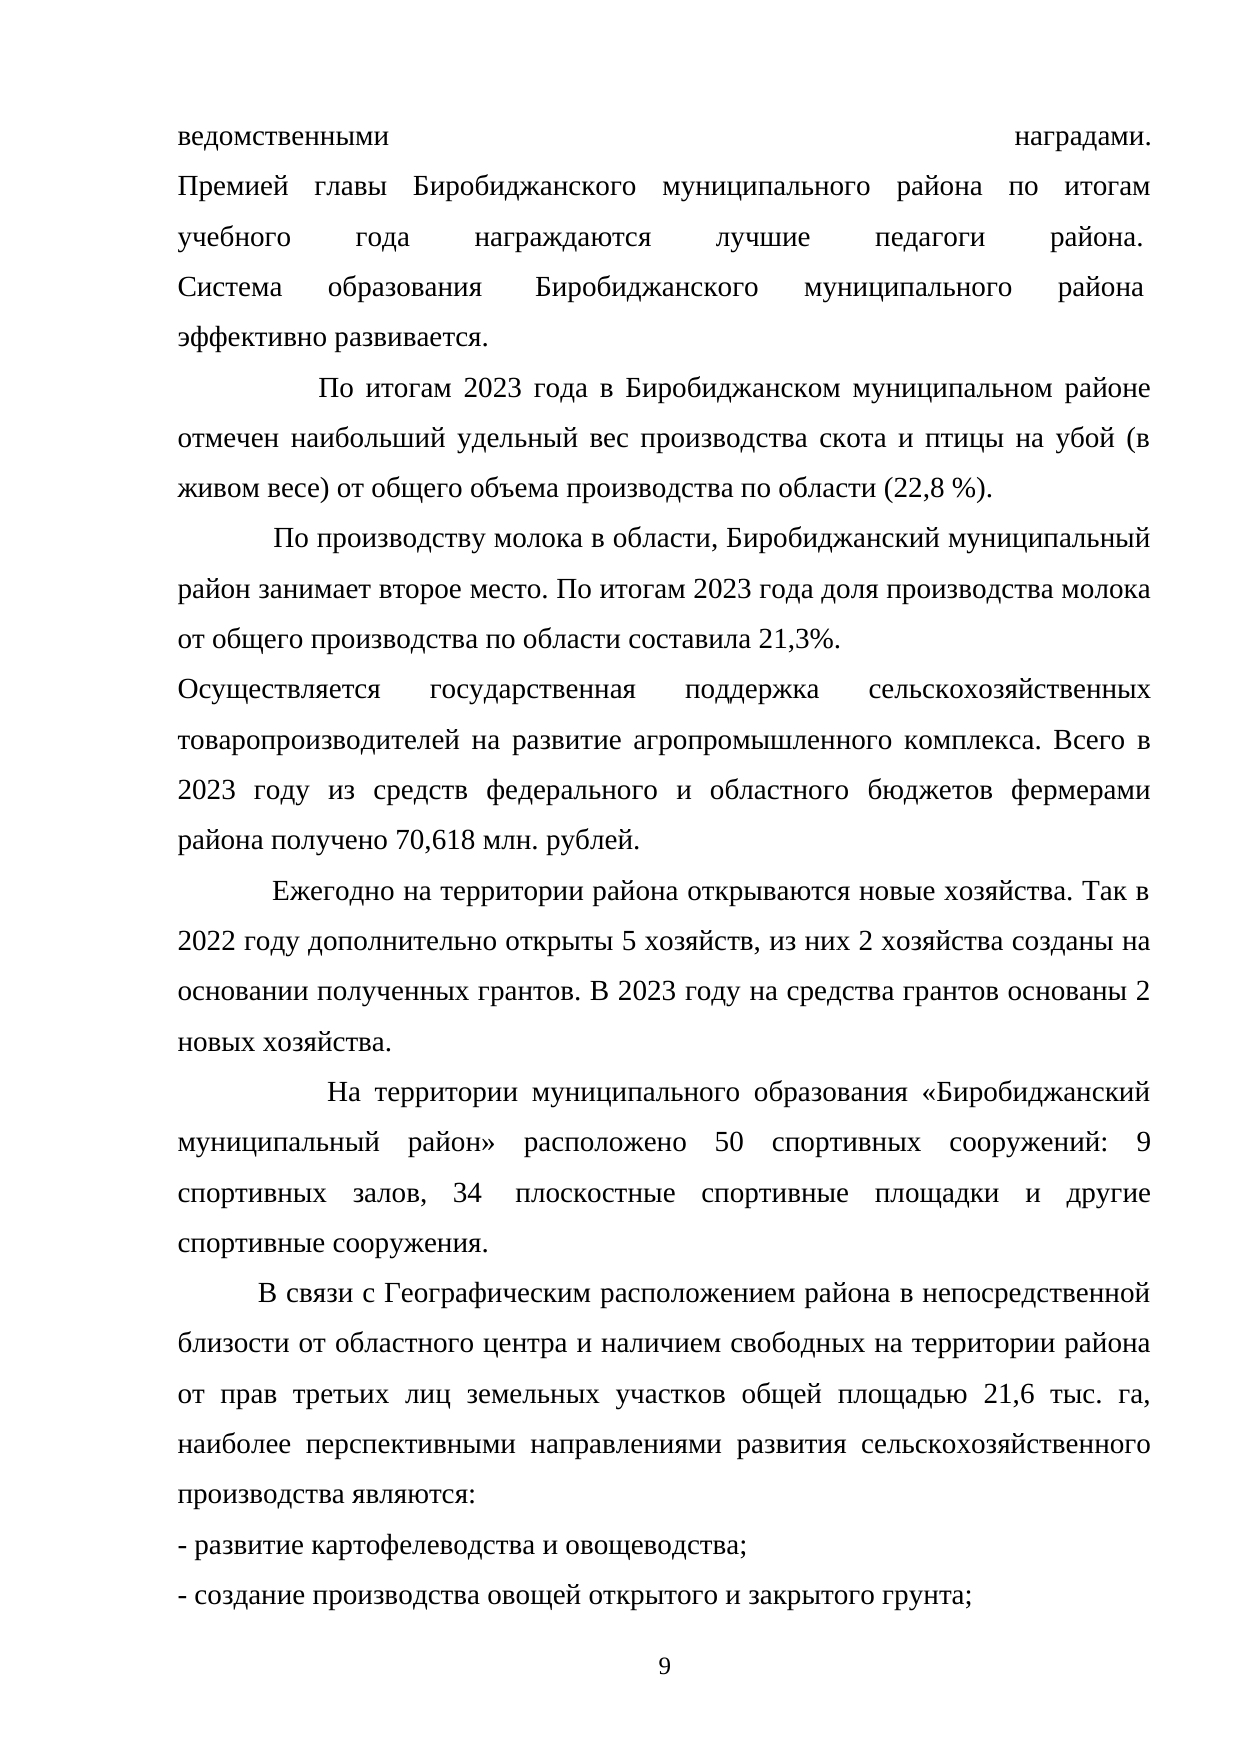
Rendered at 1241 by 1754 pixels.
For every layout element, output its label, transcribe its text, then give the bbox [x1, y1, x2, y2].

text Осуществляется государственная поддержка сельскохозяйственных товаропроизводителей на развитие агропромышленного комплекса. Всего в 2023 году из средств федерального и областного бюджетов фермерами района получено 70,618 млн. рублей. [177, 672, 1152, 856]
text Ежегодно на территории района открываются новые хозяйства. Так в 2022 году дополнительно открыты 5 хозяйств, из них 2 хозяйства созданы на основании полученных грантов. В 2023 году на средства грантов основаны 2 новых хозяйства. [177, 873, 1152, 1057]
text По итогам 2023 года в Биробиджанском муниципальном районе отмечен наибольший удельный вес производства скота и птицы на убой (в живом весе) от общего объема производства по области (22,8 %). [177, 370, 1152, 504]
text - создание производства овощей открытого и закрытого грунта; [177, 1577, 1152, 1611]
text - развитие картофелеводства и овощеводства; [177, 1527, 1152, 1560]
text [177, 118, 1152, 353]
text В связи с Географическим расположением района в непосредственной близости от областного центра и наличием свободных на территории района от прав третьих лиц земельных участков общей площадью 21,6 тыс. га, наиболее перспективными направлениями развития сельскохозяйственного производства являются: [177, 1275, 1152, 1510]
text На территории муниципального образования «Биробиджанский муниципальный район» расположено 50 спортивных сооружений: 9 спортивных залов, 34 плоскостные спортивные площадки и другие спортивные сооружения. [177, 1074, 1152, 1258]
text По производству молока в области, Биробиджанский муниципальный район занимает второе место. По итогам 2023 года доля производства молока от общего производства по области составила 21,3%. [177, 521, 1152, 655]
